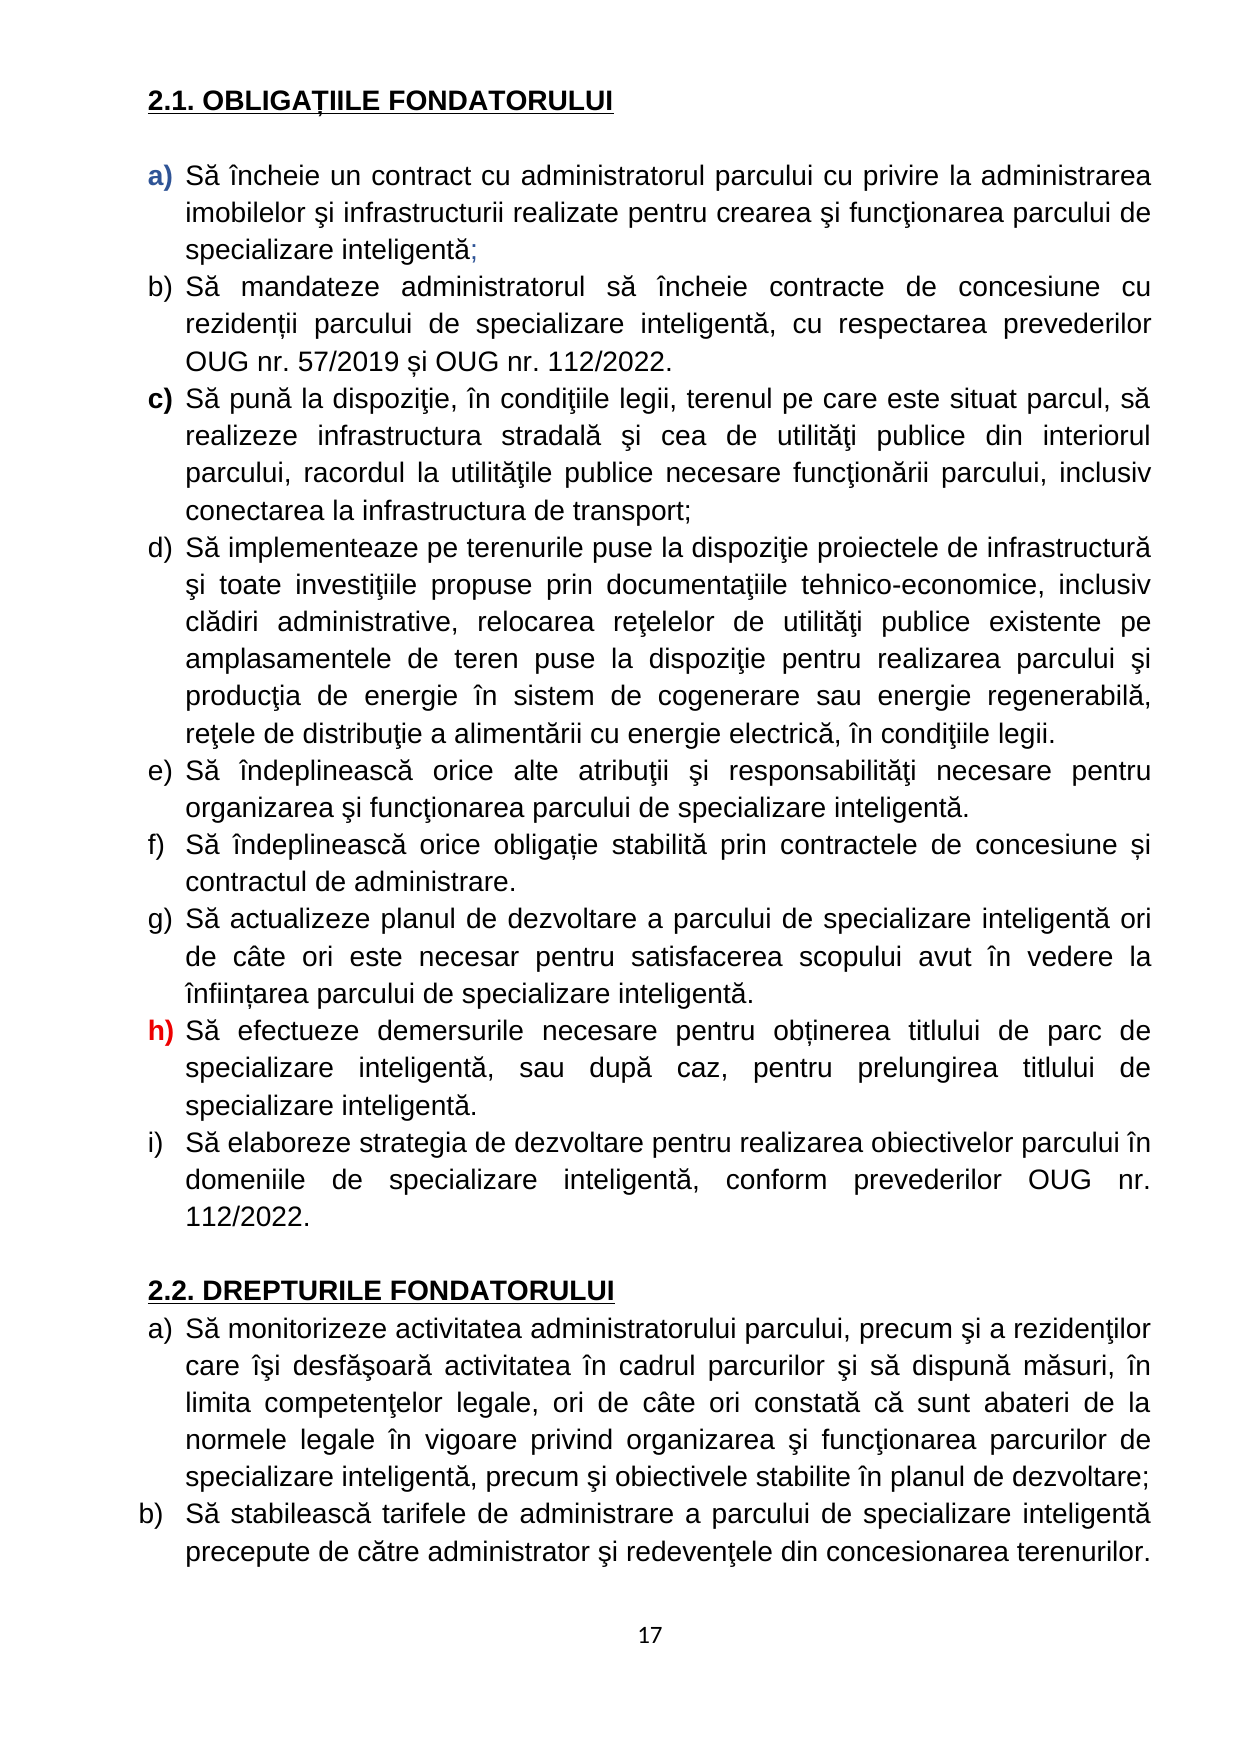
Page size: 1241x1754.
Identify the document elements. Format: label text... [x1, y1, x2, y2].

list Să elaboreze strategia de dezvoltare pentru realizarea obiectivelor parcului în domeniile de specializare inteligentă, conform prevederilor OUG nr. 112/2022. [148, 1126, 1152, 1232]
subtitle Să încheie un contract cu administratorul parcului cu privire la administrarea imobilelor şi infrastructurii realizate pentru crearea şi funcţionarea parcului de specializare inteligentă; [148, 159, 1152, 266]
text 2.2. DREPTURILE FONDATORULUI [148, 1274, 1152, 1307]
list Să actualizeze planul de dezvoltare a parcului de specializare inteligentă ori de câte ori este necesar pentru satisfacerea scopului avut în vedere la înființarea parcului de specializare inteligentă. [148, 902, 1152, 1009]
list Să implementeaze pe terenurile puse la dispoziţie proiectele de infrastructură şi toate investiţiile propuse prin documentaţiile tehnico-economice, inclusiv clădiri administrative, relocarea reţelelor de utilităţi publice existente pe amplasamentele de teren puse la dispoziţie pentru realizarea parcului şi producţia de energie în sistem de cogenerare sau energie regenerabilă, reţele de distribuţie a alimentării cu energie electrică, în condiţiile legii. [148, 531, 1152, 749]
list Să efectueze demersurile necesare pentru obținerea titlului de parc de specializare inteligentă, sau după caz, pentru prelungirea titlului de specializare inteligentă. [148, 1014, 1152, 1121]
list Să monitorizeze activitatea administratorului parcului, precum şi a rezidenţilor care îşi desfăşoară activitatea în cadrul parcurilor şi să dispună măsuri, în limita competenţelor legale, ori de câte ori constată că sunt abateri de la normele legale în vigoare privind organizarea şi funcţionarea parcurilor de specializare inteligentă, precum şi obiectivele stabilite în planul de dezvoltare; [148, 1312, 1152, 1493]
list Să mandateze administratorul să încheie contracte de concesiune cu rezidenții parcului de specializare inteligentă, cu respectarea prevederilor OUG nr. 57/2019 și OUG nr. 112/2022. [148, 270, 1152, 377]
list Să îndeplinească orice alte atribuţii şi responsabilităţi necesare pentru organizarea şi funcţionarea parcului de specializare inteligentă. [148, 754, 1152, 823]
list Să stabilească tarifele de administrare a parcului de specializare inteligentă precepute de către administrator şi redevenţele din concesionarea terenurilor. [138, 1497, 1152, 1567]
subtitle Să pună la dispoziţie, în condiţiile legii, terenul pe care este situat parcul, să realizeze infrastructura stradală şi cea de utilităţi publice din interiorul parcului, racordul la utilităţile publice necesare funcţionării parcului, inclusiv conectarea la infrastructura de transport; [148, 382, 1152, 526]
list Să îndeplinească orice obligație stabilită prin contractele de concesiune și contractul de administrare. [148, 828, 1152, 898]
text 2.1. OBLIGAȚIILE FONDATORULUI [148, 84, 1152, 117]
